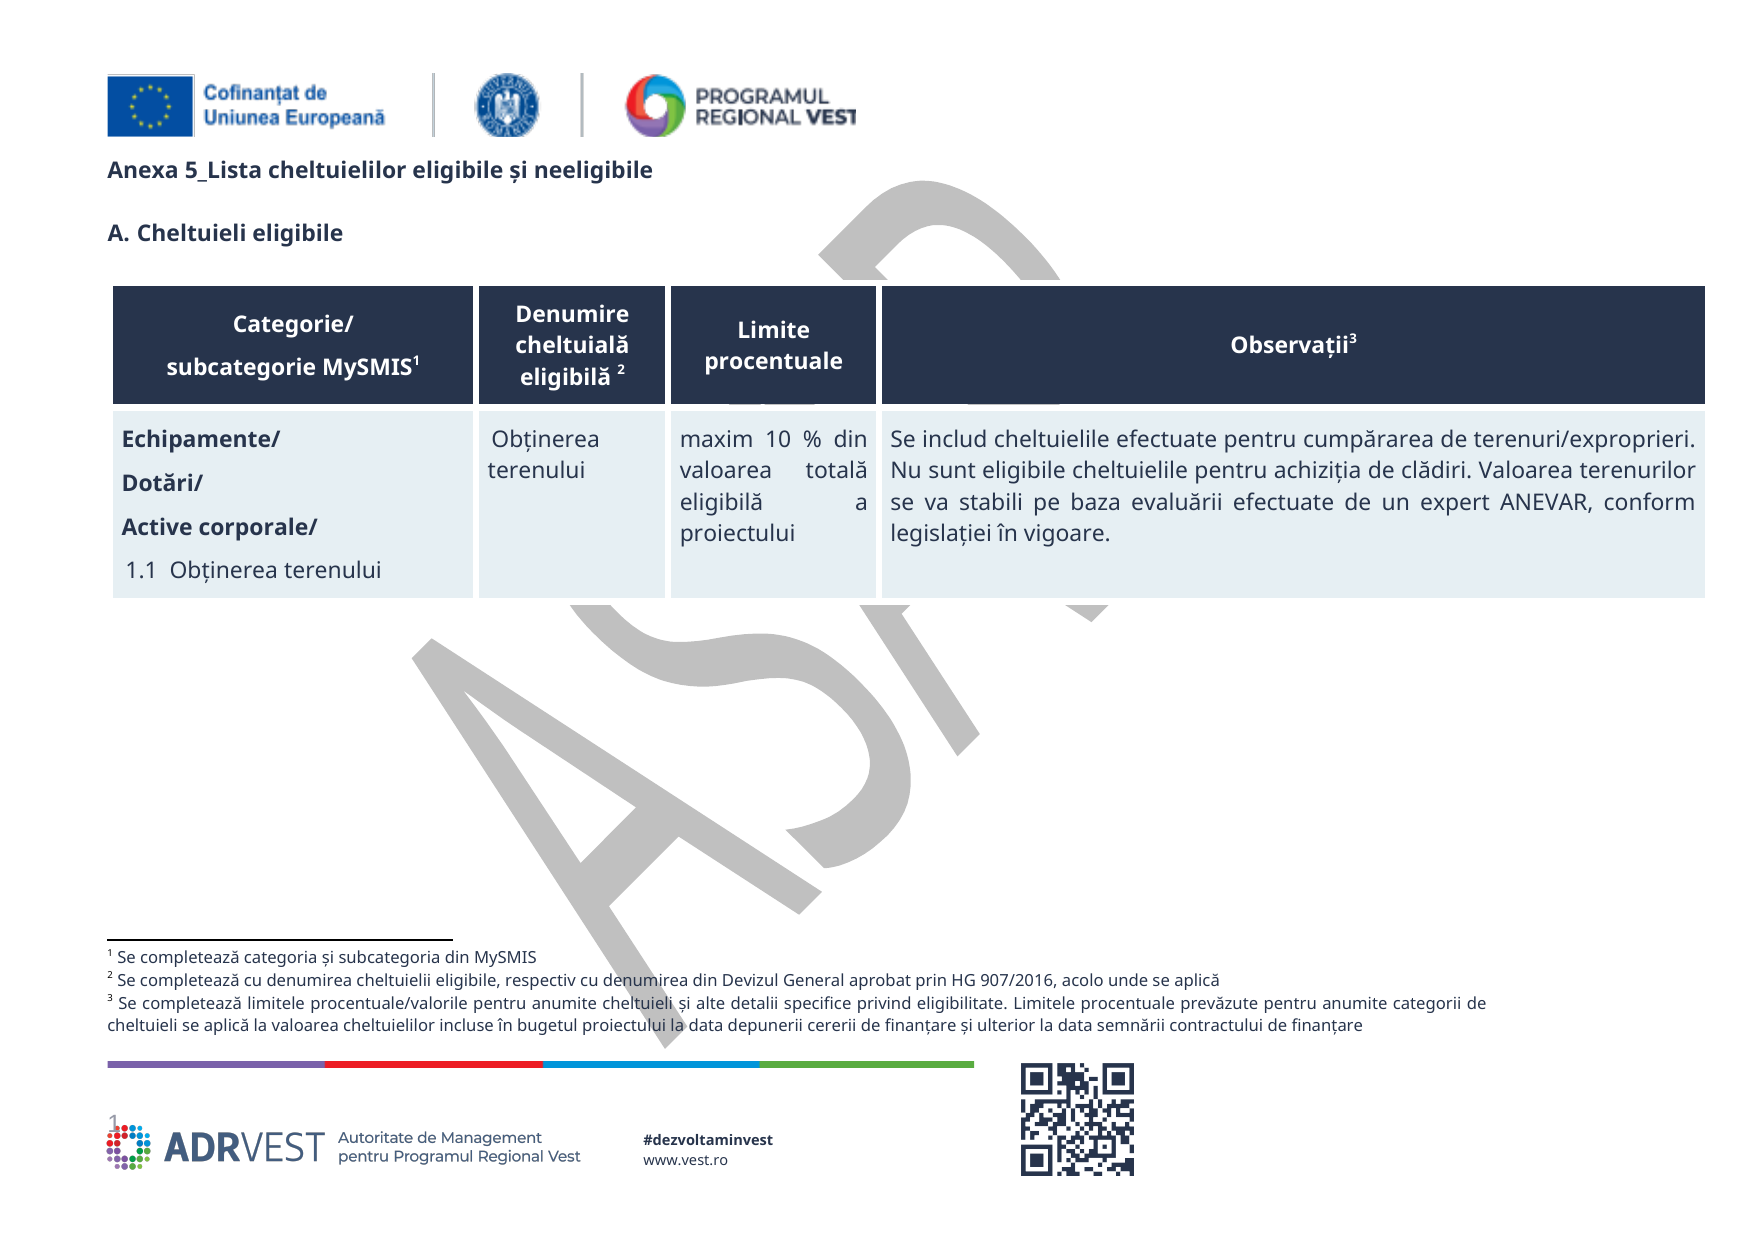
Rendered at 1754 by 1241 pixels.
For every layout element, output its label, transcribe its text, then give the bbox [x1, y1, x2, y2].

picture [97, 1122, 586, 1173]
table_header Limite procentuale [671, 286, 876, 404]
text Anexa 5_Lista cheltuielilor eligibile și neeligibile [107, 154, 1489, 186]
table_cell Se includ cheltuielile efectuate pentru cumpărarea de terenuri/exproprieri. Nu sunt eligibile cheltuielile pentru achiziția de clădiri. Valoarea terenurilor se va stabili pe baza evaluării efectuate de un expert ANEVAR, conform legislației în vigoare. [882, 411, 1705, 598]
table_header Denumire cheltuială eligibilă [479, 286, 665, 404]
picture [1012, 1054, 1143, 1185]
table_header Observații [882, 286, 1705, 404]
table_cell maxim 10 % din valoarea totală eligibilă a proiectului [671, 411, 876, 598]
table_cell Echipamente/ Dotări/ Active corporale/ 1.1 Obținerea terenului [113, 411, 473, 598]
list Cheltuieli eligibile [107, 217, 1489, 248]
table_header Categorie/ subcategorie MySMIS [113, 286, 473, 404]
table_cell Obținerea terenului [479, 411, 665, 598]
